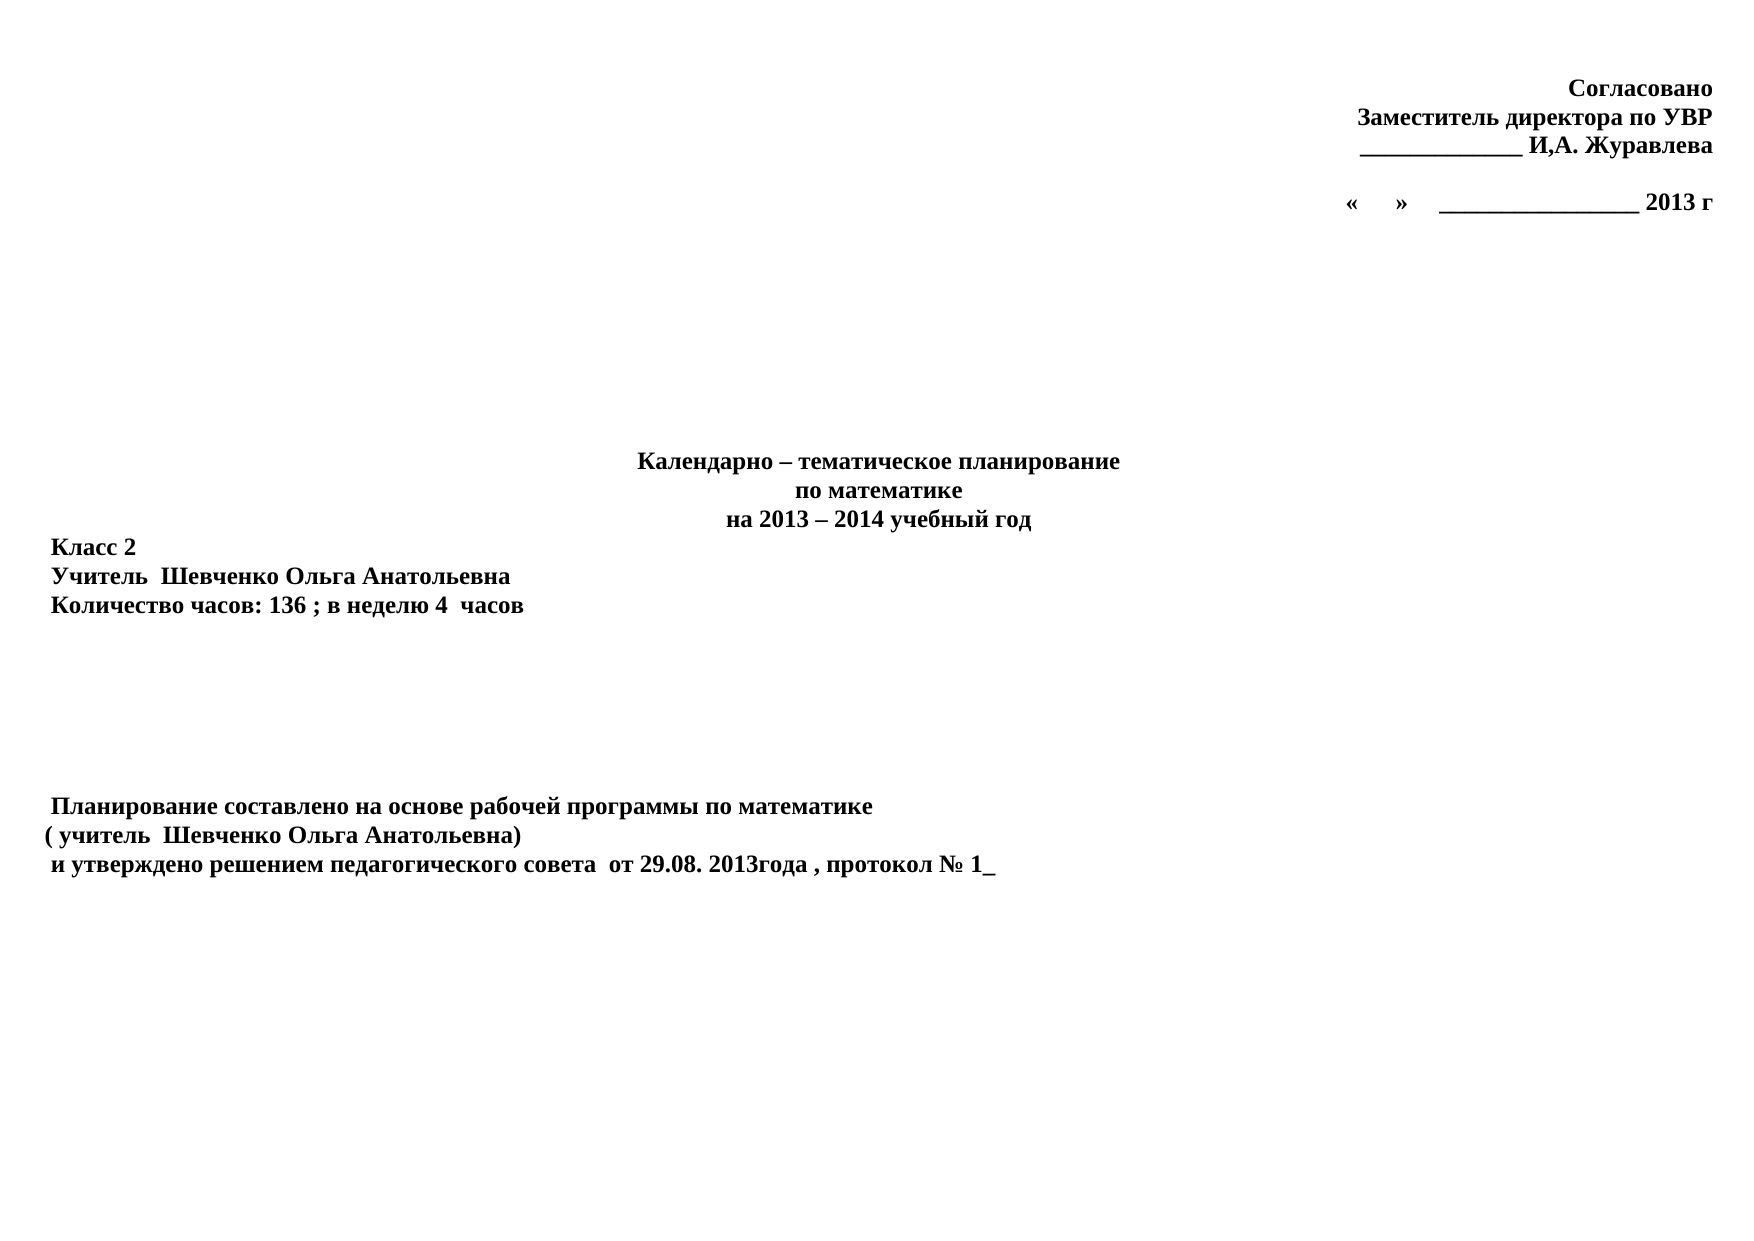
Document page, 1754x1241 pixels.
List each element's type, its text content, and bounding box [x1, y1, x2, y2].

text Заместитель директора по УВР [44, 102, 1713, 131]
text _____________ И,А. Журавлева [44, 131, 1713, 159]
text « » ________________ 2013 г [44, 187, 1713, 216]
text на 2013 – 2014 учебный год [44, 504, 1713, 532]
text Класс 2 [44, 532, 1713, 561]
text по математике [44, 475, 1713, 504]
text Календарно – тематическое планирование [44, 446, 1713, 475]
text Согласовано [44, 73, 1713, 102]
text и утверждено решением педагогического совета от 29.08. 2013года , протокол № 1_ [44, 849, 1713, 877]
text Количество часов: 136 ; в неделю 4 часов [44, 590, 1713, 619]
text ( учитель Шевченко Ольга Анатольевна) [44, 820, 1713, 849]
text Учитель Шевченко Ольга Анатольевна [44, 561, 1713, 590]
text Планирование составлено на основе рабочей программы по математике [44, 791, 1713, 820]
